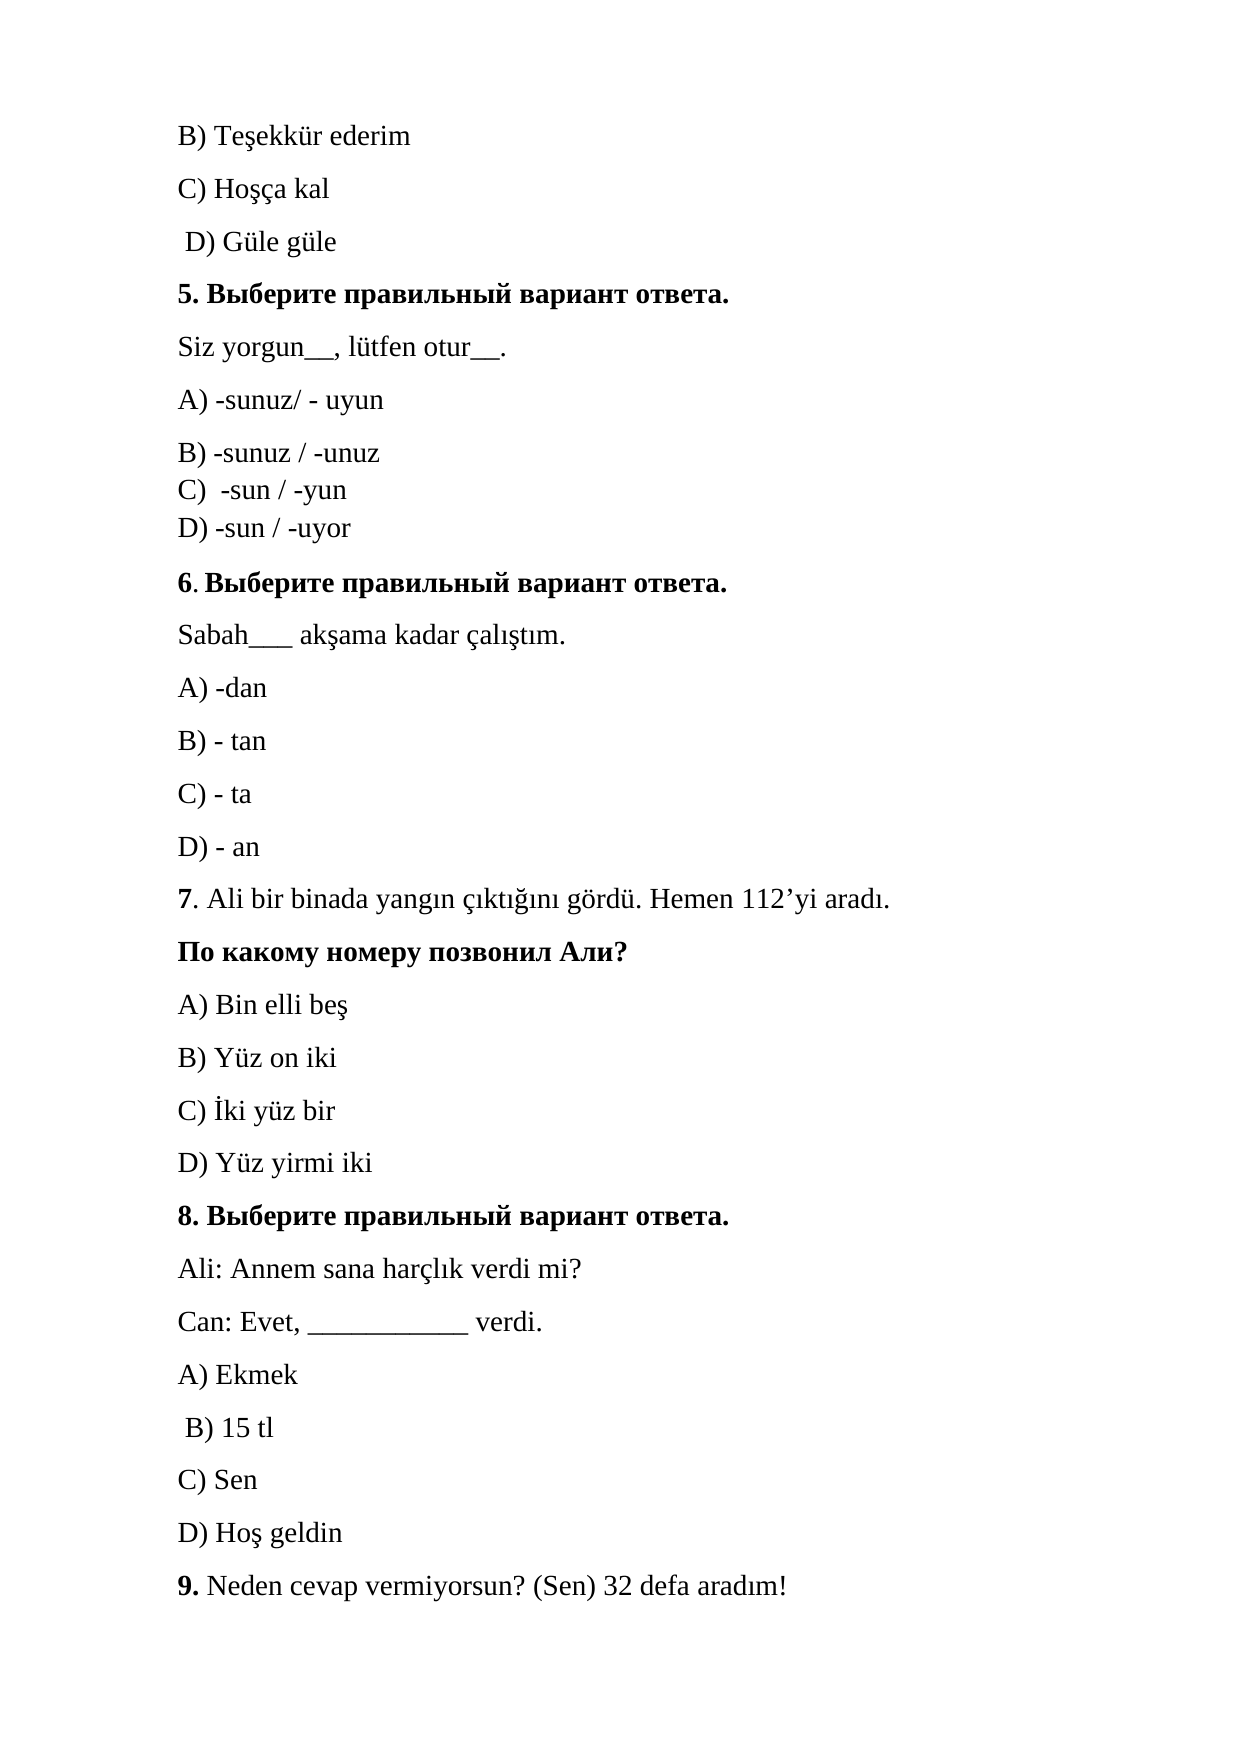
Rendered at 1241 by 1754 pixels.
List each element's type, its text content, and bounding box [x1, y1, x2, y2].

text 7. Ali bir binada yangın çıktığını gördü. Hemen 112’yi aradı. [177, 882, 1152, 915]
text C) Sen [177, 1462, 1152, 1496]
text По какому номеру позвонил Али? [177, 934, 1152, 968]
text Siz yorgun__, lütfen otur__. [177, 329, 1152, 363]
text B) -sunuz / -unuz C) -sun / -yun D) -sun / -uyor [177, 435, 1152, 545]
text A) Bin elli beş [177, 987, 1152, 1021]
text A) -dan [177, 670, 1152, 704]
text C) - ta [177, 776, 1152, 809]
text C) İki yüz bir [177, 1093, 1152, 1126]
text B) - tan [177, 723, 1152, 757]
text B) Teşekkür ederim [177, 118, 1152, 152]
text C) Hoşça kal [177, 171, 1152, 204]
text 5. Выберите правильный вариант ответа. [177, 277, 1152, 310]
text Sabah___ akşama kadar çalıştım. [177, 617, 1152, 651]
text 8. Выберите правильный вариант ответа. [177, 1198, 1152, 1232]
text D) Hoş geldin [177, 1515, 1152, 1549]
text Ali: Annem sana harçlık verdi mi? [177, 1251, 1152, 1285]
text D) Yüz yirmi iki [177, 1146, 1152, 1179]
text B) Yüz on iki [177, 1040, 1152, 1073]
text Can: Evet, ___________ verdi. [177, 1304, 1152, 1338]
text D) Güle güle [177, 224, 1152, 257]
text A) Ekmek [177, 1357, 1152, 1390]
text A) -sunuz/ - uyun [177, 382, 1152, 416]
text B) 15 tl [177, 1410, 1152, 1443]
text 9. Neden cevap vermiyorsun? (Sen) 32 defa aradım! [177, 1568, 1152, 1602]
text D) - an [177, 829, 1152, 862]
text 6. Выберите правильный вариант ответа. [177, 565, 1152, 598]
